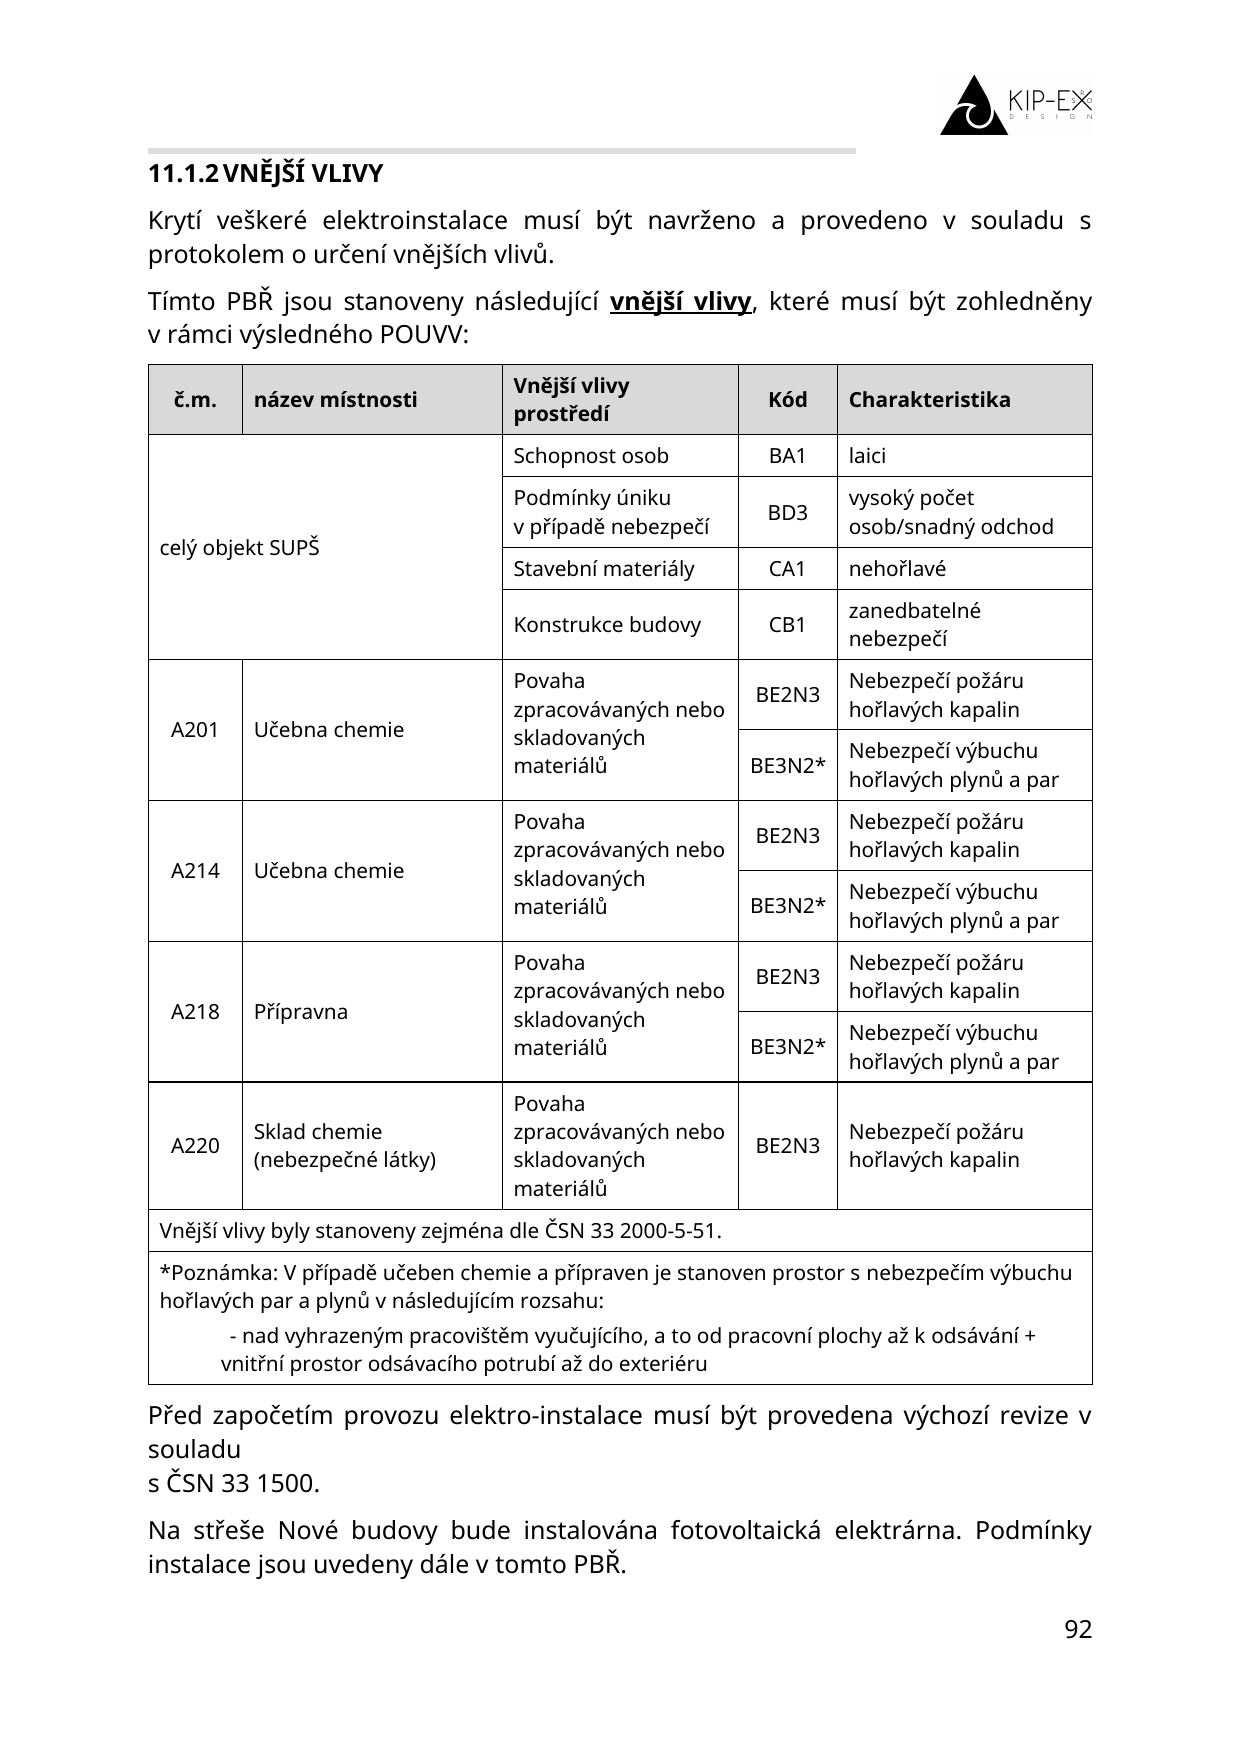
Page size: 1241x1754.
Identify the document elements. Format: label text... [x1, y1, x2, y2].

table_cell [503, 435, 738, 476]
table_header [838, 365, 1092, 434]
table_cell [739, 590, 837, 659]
picture [939, 73, 1093, 136]
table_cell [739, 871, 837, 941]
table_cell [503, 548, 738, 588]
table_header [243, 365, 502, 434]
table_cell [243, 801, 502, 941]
text Tímto PBŘ jsou stanoveny následující vnější vlivy, které musí být zohledněny v rámci výsledného POUVV: [148, 283, 1093, 351]
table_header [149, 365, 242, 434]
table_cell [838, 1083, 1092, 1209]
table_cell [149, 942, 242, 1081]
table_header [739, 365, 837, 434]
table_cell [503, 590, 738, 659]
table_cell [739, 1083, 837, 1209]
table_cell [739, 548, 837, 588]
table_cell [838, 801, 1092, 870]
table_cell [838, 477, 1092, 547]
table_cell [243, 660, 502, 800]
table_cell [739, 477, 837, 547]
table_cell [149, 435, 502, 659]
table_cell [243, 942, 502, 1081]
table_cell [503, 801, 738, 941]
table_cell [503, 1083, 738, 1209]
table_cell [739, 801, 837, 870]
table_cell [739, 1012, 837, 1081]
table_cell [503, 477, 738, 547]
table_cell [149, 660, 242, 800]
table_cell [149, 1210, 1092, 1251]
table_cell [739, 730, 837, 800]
text Krytí veškeré elektroinstalace musí být navrženo a provedeno v souladu s protokolem o určení vnějších vlivů. [148, 202, 1093, 271]
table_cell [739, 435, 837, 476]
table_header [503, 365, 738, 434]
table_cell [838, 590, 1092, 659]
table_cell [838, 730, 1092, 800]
text Na střeše Nové budovy bude instalována fotovoltaická elektrárna. Podmínky instalace jsou uvedeny dále v tomto PBŘ. [148, 1512, 1093, 1581]
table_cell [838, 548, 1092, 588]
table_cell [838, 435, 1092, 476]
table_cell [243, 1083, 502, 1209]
subtitle VNĚJŠÍ VLIVY [148, 154, 856, 190]
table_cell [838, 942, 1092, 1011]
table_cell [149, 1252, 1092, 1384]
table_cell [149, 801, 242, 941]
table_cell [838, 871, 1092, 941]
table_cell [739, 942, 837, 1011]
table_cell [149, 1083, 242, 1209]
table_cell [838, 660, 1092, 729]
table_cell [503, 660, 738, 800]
text Před započetím provozu elektro-instalace musí být provedena výchozí revize v souladu s ČSN 33 1500. [148, 1398, 1093, 1500]
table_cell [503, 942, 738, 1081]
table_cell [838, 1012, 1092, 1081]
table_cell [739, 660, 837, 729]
